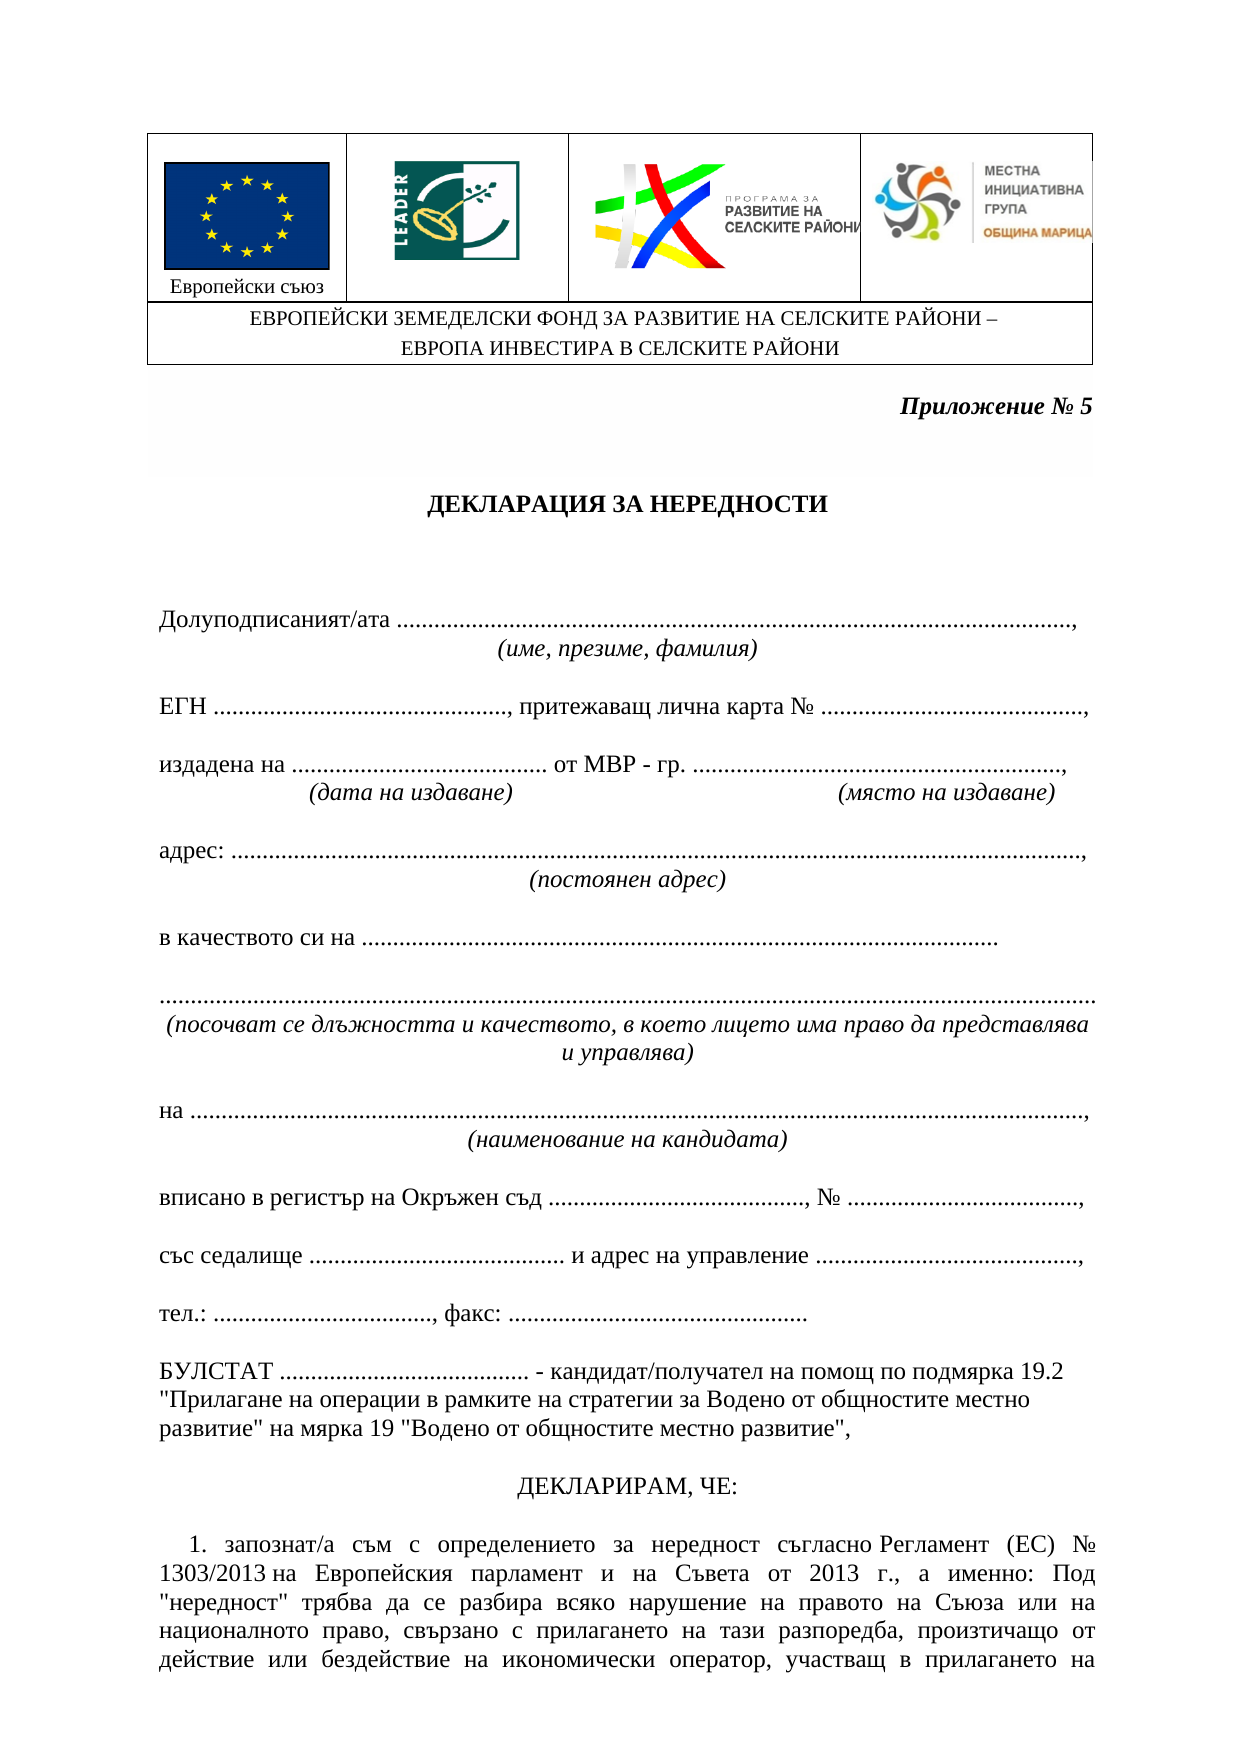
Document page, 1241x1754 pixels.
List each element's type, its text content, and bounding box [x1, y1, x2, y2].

table_header [861, 134, 1092, 301]
table_cell ЕВРОПЕЙСКИ ЗЕМЕДЕЛСКИ ФОНД ЗА РАЗВИТИЕ НА СЕЛСКИТЕ РАЙОНИ – ЕВРОПА ИНВЕСТИРА В СЕЛСКИТЕ РАЙОНИ [148, 303, 1092, 363]
picture [394, 161, 520, 260]
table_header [148, 477, 1108, 1673]
table_header [347, 134, 568, 301]
table_header [569, 134, 860, 301]
picture [579, 155, 861, 276]
text Приложение № 5 [148, 391, 1093, 419]
table_header Европейски съюз [148, 134, 346, 301]
picture [871, 161, 1093, 243]
